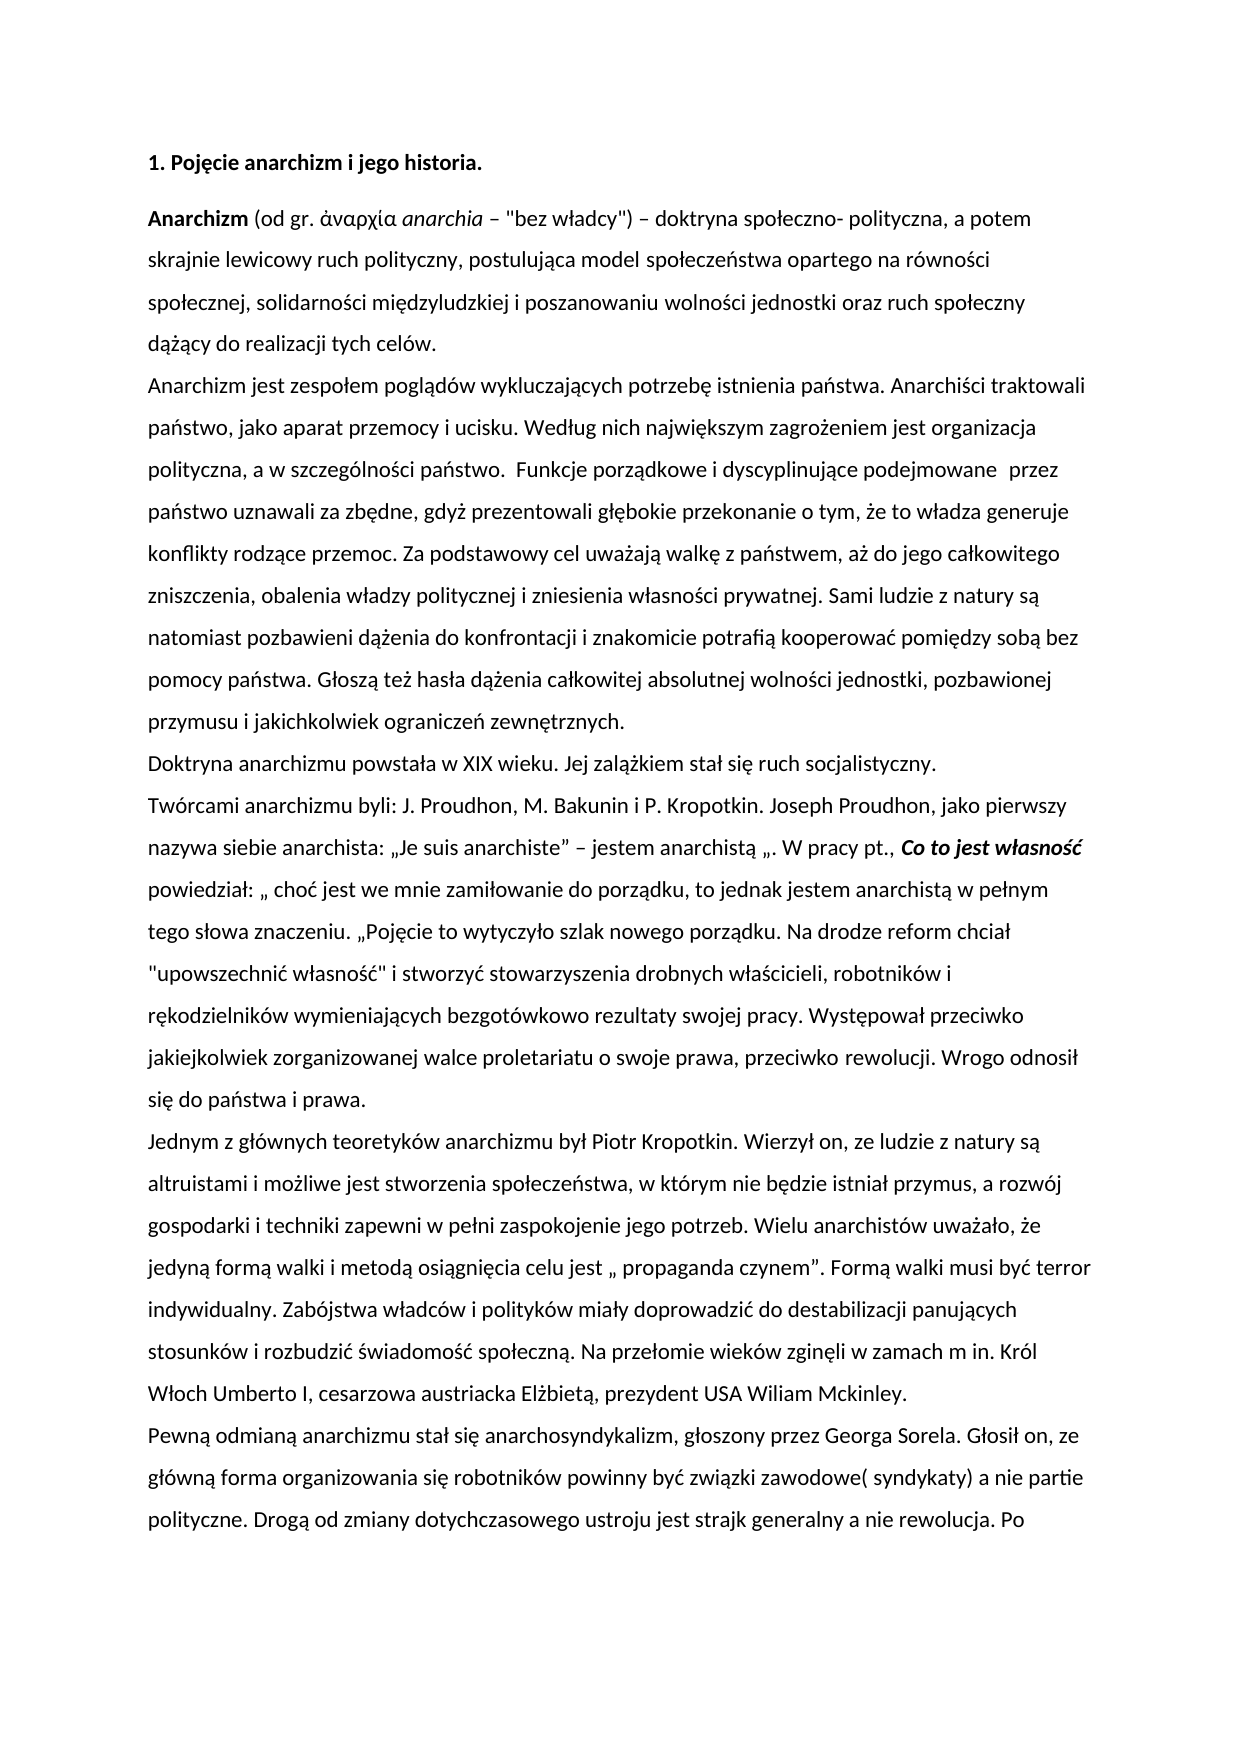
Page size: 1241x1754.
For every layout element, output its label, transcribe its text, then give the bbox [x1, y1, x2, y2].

text Anarchizm jest zespołem poglądów wykluczających potrzebę istnienia państwa. Anarchiści traktowali państwo, jako aparat przemocy i ucisku. Według nich największym zagrożeniem jest organizacja polityczna, a w szczególności państwo. Funkcje porządkowe i dyscyplinujące podejmowane przez państwo uznawali za zbędne, gdyż prezentowali głębokie przekonanie o tym, że to władza generuje konflikty rodzące przemoc. Za podstawowy cel uważają walkę z państwem, aż do jego całkowitego zniszczenia, obalenia władzy politycznej i zniesienia własności prywatnej. Sami ludzie z natury są natomiast pozbawieni dążenia do konfrontacji i znakomicie potrafią kooperować pomiędzy sobą bez pomocy państwa. Głoszą też hasła dążenia całkowitej absolutnej wolności jednostki, pozbawionej przymusu i jakichkolwiek ograniczeń zewnętrznych. Doktryna anarchizmu powstała w XIX wieku. Jej zalążkiem stał się ruch socjalistyczny. Twórcami anarchizmu byli: J. Proudhon, M. Bakunin i P. Kropotkin. Joseph Proudhon, jako pierwszy nazywa siebie anarchista: „Je suis anarchiste” – jestem anarchistą „. W pracy pt., Co to jest własność powiedział: „ choć jest we mnie zamiłowanie do porządku, to jednak jestem anarchistą w pełnym tego słowa znaczeniu. „Pojęcie to wytyczyło szlak nowego porządku. Na drodze reform chciał "upowszechnić własność" i stworzyć stowarzyszenia drobnych właścicieli, robotników i rękodzielników wymieniających bezgotówkowo rezultaty swojej pracy. Występował przeciwko jakiejkolwiek zorganizowanej walce proletariatu o swoje prawa, przeciwko rewolucji. Wrogo odnosił się do państwa i prawa. [148, 372, 1093, 1113]
text Anarchizm (od gr. ἀναρχία anarchia – "bez władcy") – doktryna społeczno- polityczna, a potem [148, 204, 1093, 232]
text skrajnie lewicowy ruch polityczny, postulująca model społeczeństwa opartego na równości społecznej, solidarności międzyludzkiej i poszanowaniu wolności jednostki oraz ruch społeczny dążący do realizacji tych celów. [148, 246, 1093, 358]
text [148, 1421, 1093, 1533]
text 1. Pojęcie anarchizm i jego historia. [148, 148, 1093, 176]
text Jednym z głównych teoretyków anarchizmu był Piotr Kropotkin. Wierzył on, ze ludzie z natury są altruistami i możliwe jest stworzenia społeczeństwa, w którym nie będzie istniał przymus, a rozwój gospodarki i techniki zapewni w pełni zaspokojenie jego potrzeb. Wielu anarchistów uważało, że jedyną formą walki i metodą osiągnięcia celu jest „ propaganda czynem”. Formą walki musi być terror indywidualny. Zabójstwa władców i polityków miały doprowadzić do destabilizacji panujących stosunków i rozbudzić świadomość społeczną. Na przełomie wieków zginęli w zamach m in. Król Włoch Umberto I, cesarzowa austriacka Elżbietą, prezydent USA Wiliam Mckinley. [148, 1127, 1093, 1407]
